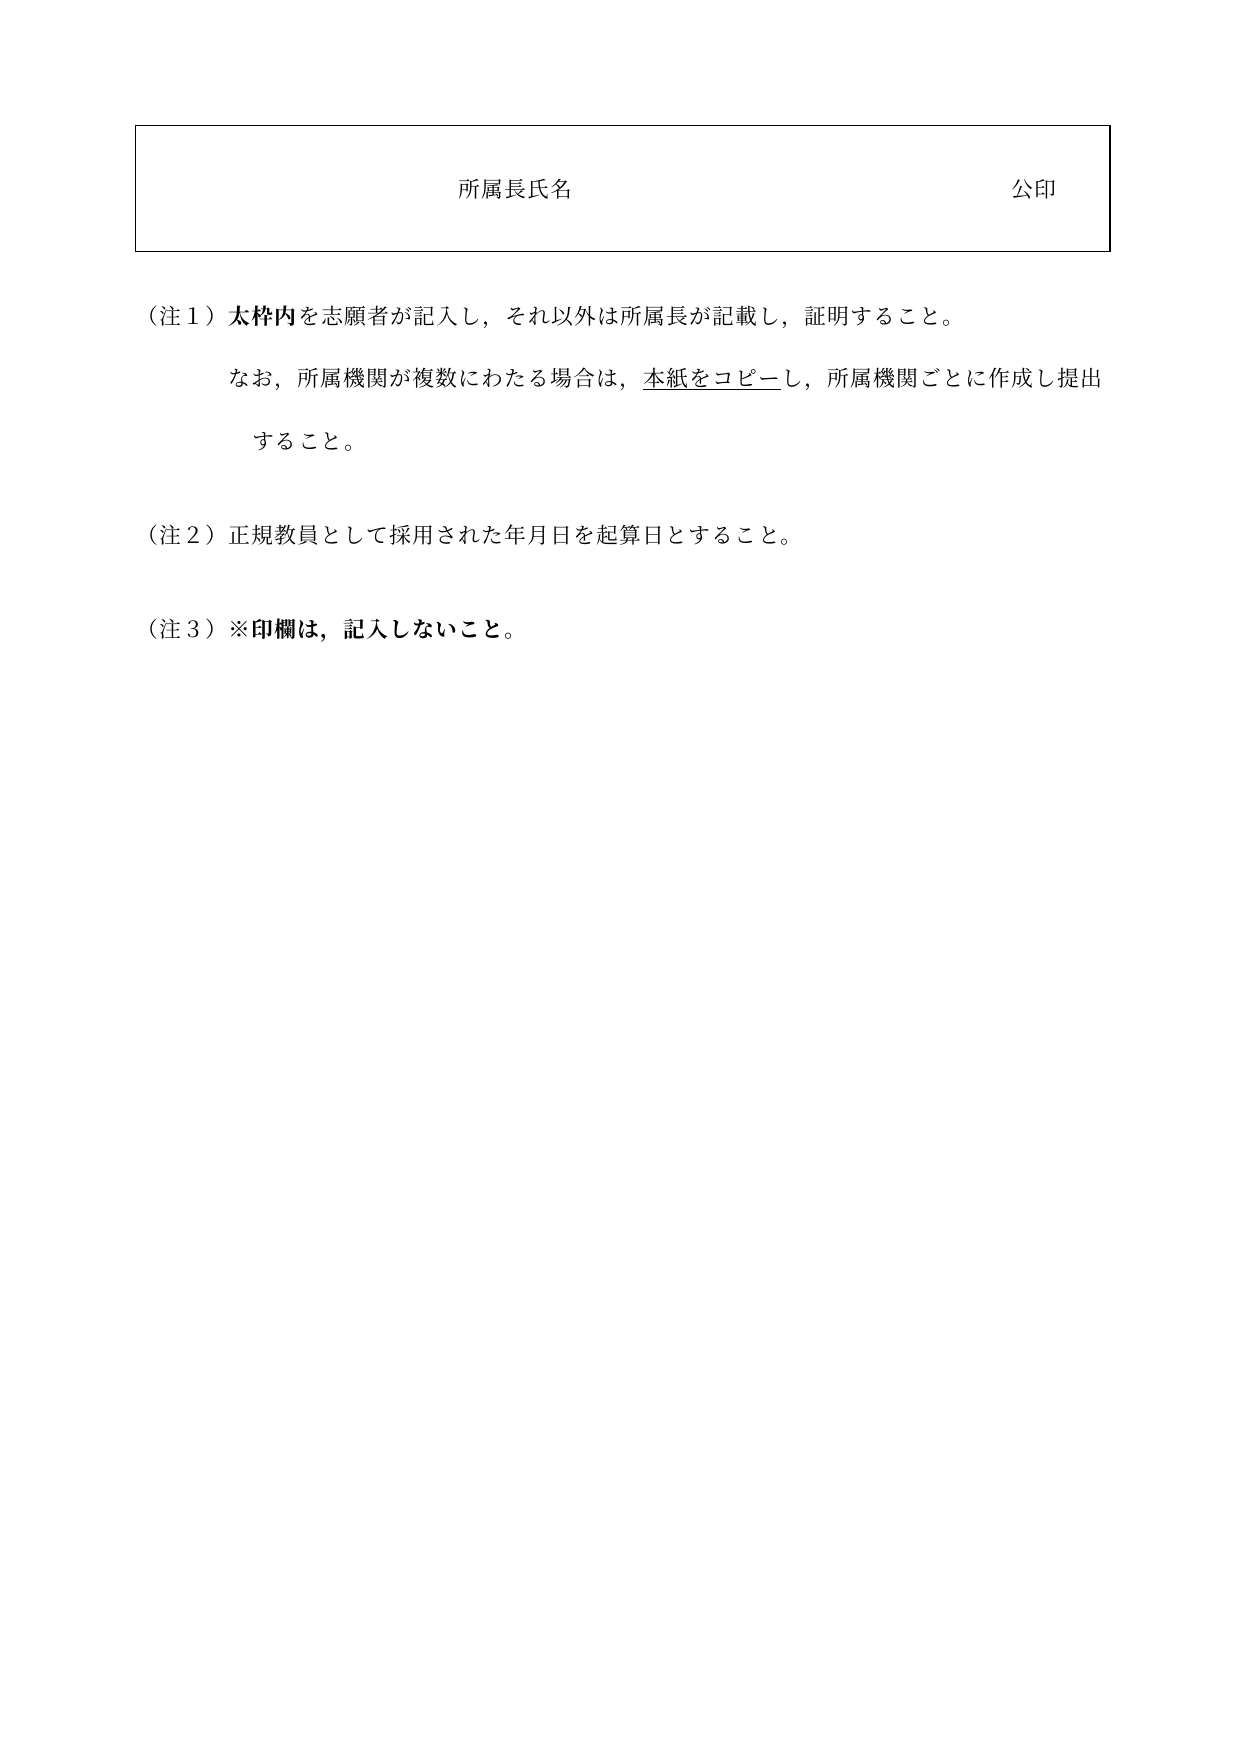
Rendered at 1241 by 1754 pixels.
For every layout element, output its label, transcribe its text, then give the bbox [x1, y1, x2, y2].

text すること。 [114, 409, 1127, 471]
text （注１）太枠内を志願者が記入し，それ以外は所属長が記載し，証明すること。 [114, 283, 1127, 346]
text （注２）正規教員として採用された年月日を起算日とすること。 [114, 503, 1127, 566]
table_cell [136, 126, 1109, 251]
text （注３）※印欄は，記入しないこと。 [114, 597, 1127, 659]
text なお，所属機関が複数にわたる場合は，本紙をコピーし，所属機関ごとに作成し提出 [114, 346, 1127, 409]
